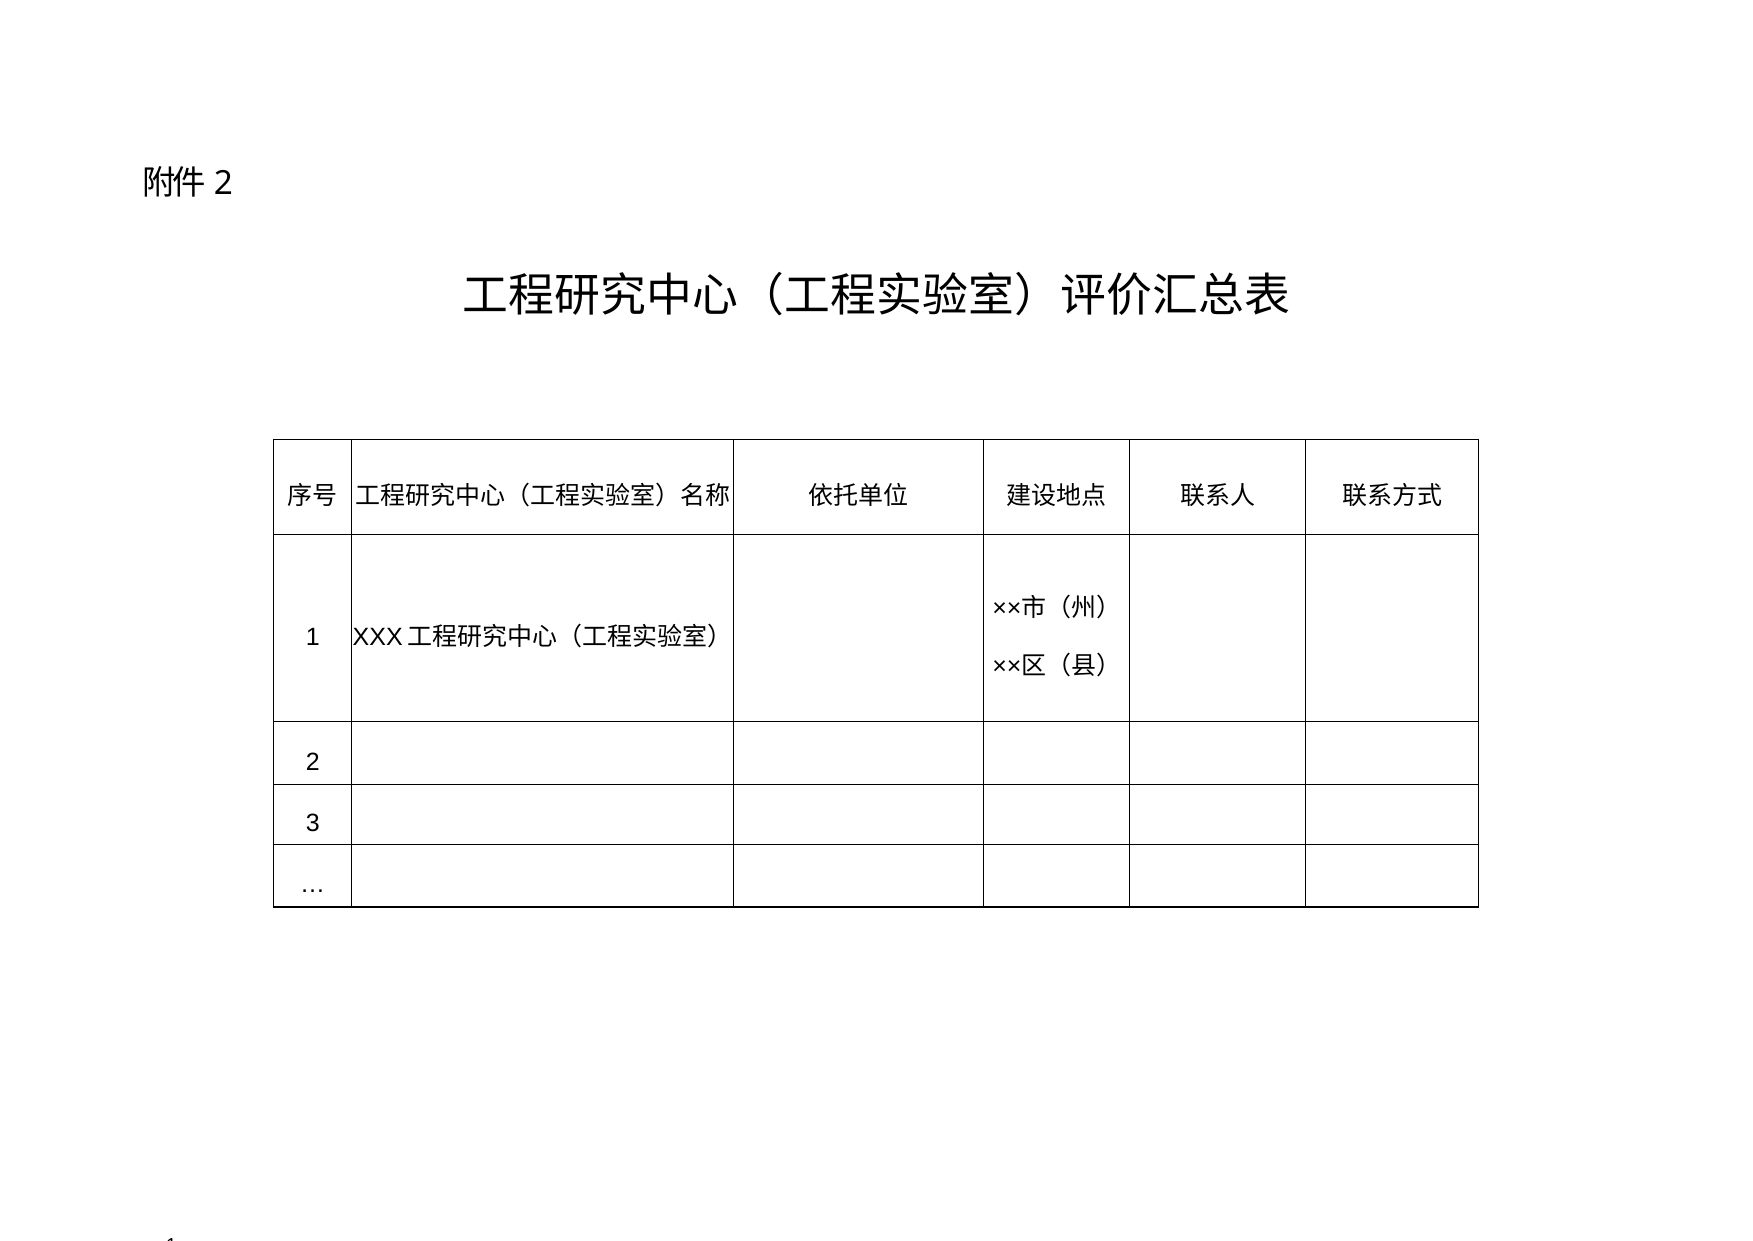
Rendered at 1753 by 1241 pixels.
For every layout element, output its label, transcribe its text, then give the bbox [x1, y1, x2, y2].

table_cell [352, 845, 733, 906]
table_cell [984, 785, 1129, 843]
table_cell 3 [274, 785, 351, 843]
table_cell 1 [274, 535, 351, 721]
table_cell [1306, 845, 1478, 906]
table_cell … [274, 845, 351, 906]
table_cell [734, 722, 983, 784]
table_cell [734, 535, 983, 721]
table_header 联系人 [1130, 440, 1305, 534]
table_header 建设地点 [984, 440, 1129, 534]
table_header 依托单位 [734, 440, 983, 534]
table_cell [352, 785, 733, 843]
table_cell [1306, 535, 1478, 721]
table_header 工程研究中心（工程实验室）名称 [352, 440, 733, 534]
table_header 联系方式 [1306, 440, 1478, 534]
text 工程研究中心（工程实验室）评价汇总表 [142, 264, 1610, 323]
table_cell 2 [274, 722, 351, 784]
text 附件 2 [142, 148, 1610, 206]
table_cell [1130, 535, 1305, 721]
table_cell [1130, 785, 1305, 843]
table_cell [1130, 845, 1305, 906]
table_cell [734, 845, 983, 906]
table_cell [734, 785, 983, 843]
table_cell [1306, 785, 1478, 843]
table_header 序号 [274, 440, 351, 534]
table_cell [1306, 722, 1478, 784]
table_cell ××市（州） ××区（县） [984, 535, 1129, 721]
table_cell [984, 722, 1129, 784]
table_cell [1130, 722, 1305, 784]
table_cell [352, 722, 733, 784]
table_cell [984, 845, 1129, 906]
table_cell XXX工程研究中心（工程实验室） [352, 535, 733, 721]
